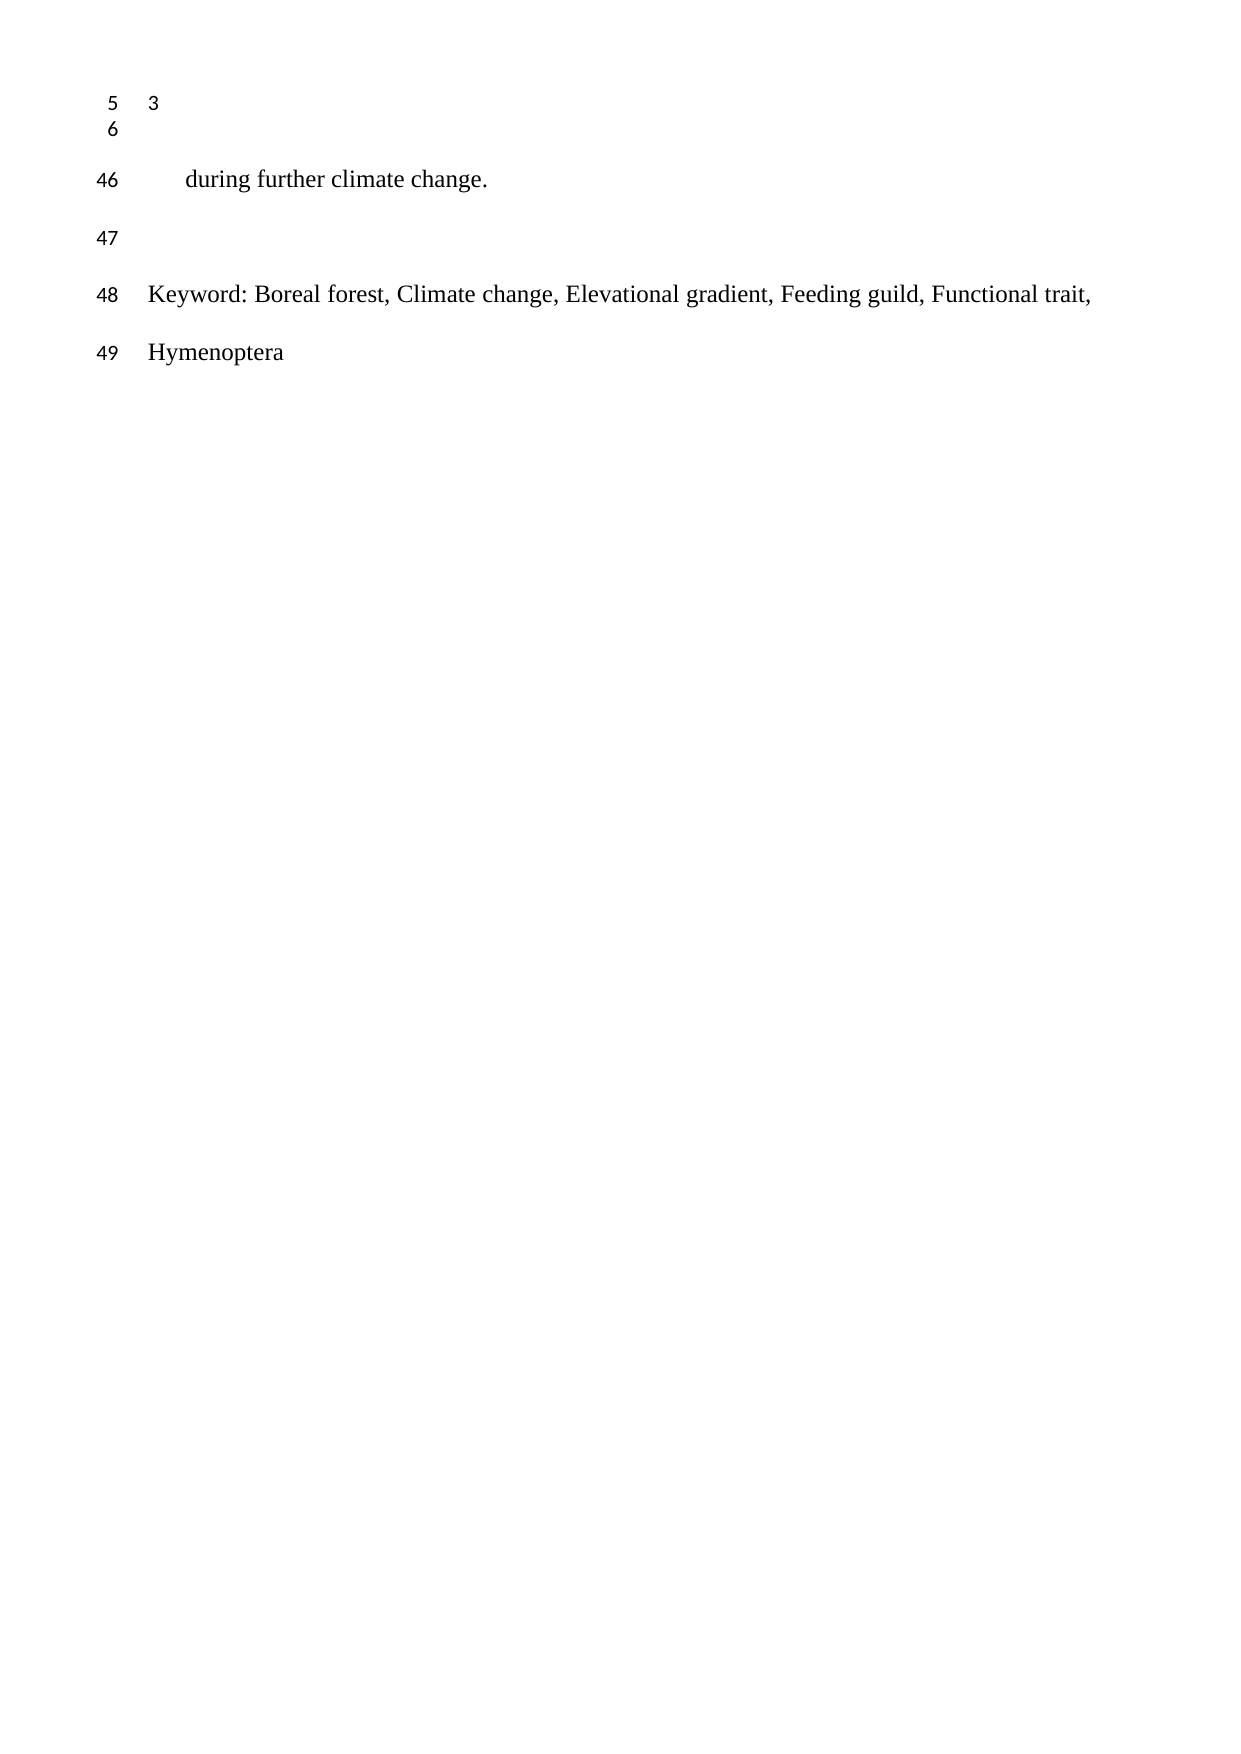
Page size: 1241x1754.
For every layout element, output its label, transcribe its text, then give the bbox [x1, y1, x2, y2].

text Keyword: Boreal forest, Climate change, Elevational gradient, Feeding guild, Functional trait, Hymenoptera [148, 279, 1092, 366]
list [148, 164, 1092, 193]
